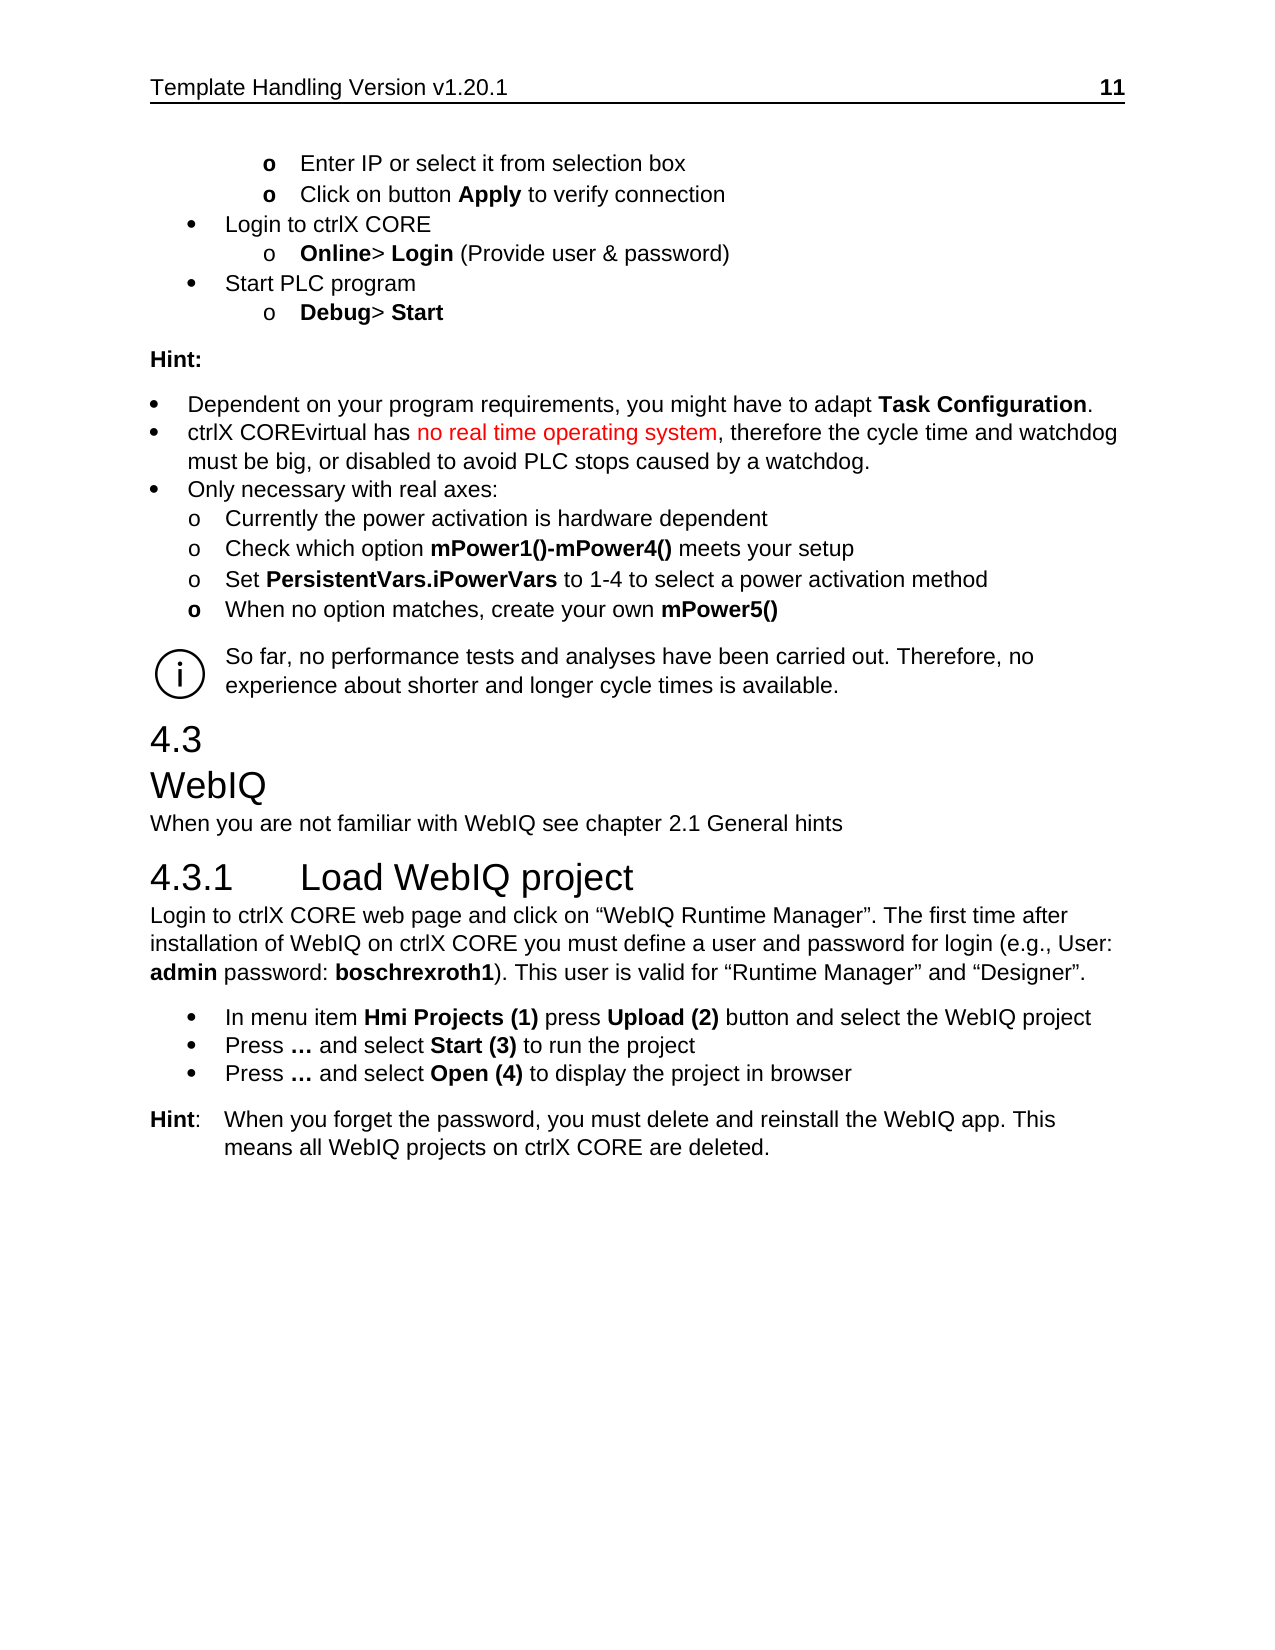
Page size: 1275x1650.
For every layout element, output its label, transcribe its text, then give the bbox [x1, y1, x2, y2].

list Press … and select Start (3) to run the project [187, 1032, 1125, 1058]
subtitle Load WebIQ project [150, 855, 1125, 898]
picture [150, 644, 207, 701]
list Press … and select Open (4) to display the project in browser [187, 1060, 1125, 1087]
list Set PersistentVars.iPowerVars to 1-4 to select a power activation method [187, 566, 1125, 594]
list When no option matches, create your own mPower5() [187, 596, 1125, 624]
text Hint: When you forget the password, you must delete and reinstall the WebIQ app. This means all WebIQ projects on ctrlX CORE are deleted. [150, 1106, 1125, 1160]
list Online> Login (Provide user & password) [262, 239, 1125, 268]
list Login to ctrlX CORE [187, 211, 1125, 237]
list Dependent on your program requirements, you might have to adapt Task Configuration. [150, 391, 1125, 417]
list Only necessary with real axes: [150, 476, 1125, 502]
text When you are not familiar with WebIQ see chapter 2.1 General hints [150, 810, 1125, 836]
list Start PLC program [187, 270, 1125, 296]
text So far, no performance tests and analyses have been carried out. Therefore, no experience about shorter and longer cycle times is available. [150, 643, 1125, 698]
list In menu item Hmi Projects (1) press Upload (2) button and select the WebIQ project [187, 1003, 1125, 1030]
list Currently the power activation is hardware dependent [187, 504, 1125, 533]
list ctrlX COREvirtual has no real time operating system, therefore the cycle time and watchdog must be big, or disabled to avoid PLC stops caused by a watchdog. [150, 419, 1125, 474]
text Hint: [150, 346, 1125, 372]
list Click on button Apply to verify connection [262, 181, 1125, 209]
list Debug> Start [262, 298, 1125, 327]
list Enter IP or select it from selection box [262, 150, 1125, 178]
list Check which option mPower1()-mPower4() meets your setup [187, 535, 1125, 563]
subtitle WebIQ [150, 717, 1125, 806]
text Login to ctrlX CORE web page and click on “WebIQ Runtime Manager”. The first time after installation of WebIQ on ctrlX CORE you must define a user and password for login (e.g., User: admin password: boschrexroth1). This user is valid for “Runtime Manager” and “Designer”. [150, 902, 1125, 985]
